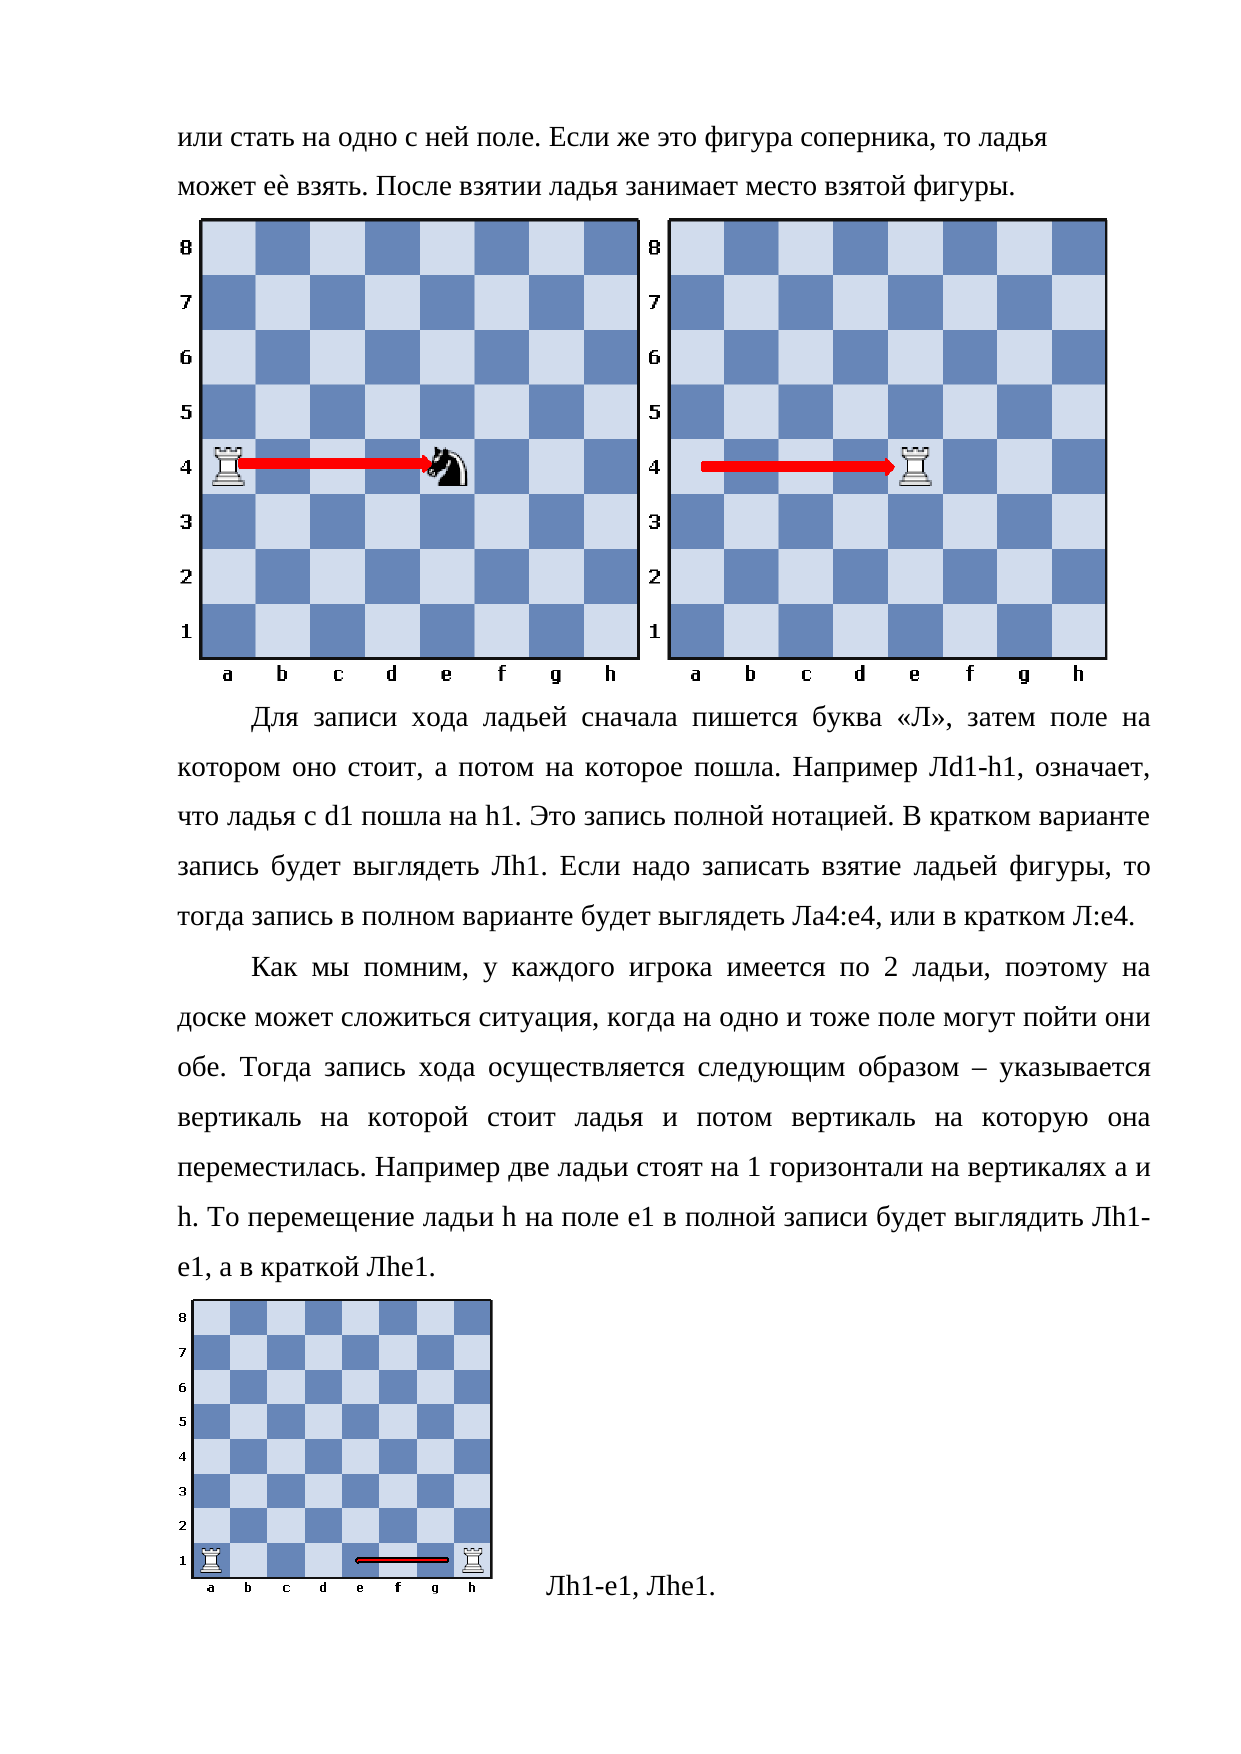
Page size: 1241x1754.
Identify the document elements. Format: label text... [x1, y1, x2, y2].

picture [177, 1299, 493, 1594]
text Для записи хода ладьей сначала пишется буква «Л», затем поле на котором оно стоит, а потом на которое пошла. Например Лd1-h1, означает, что ладья с d1 пошла на h1. Это запись полной нотацией. В кратком варианте запись будет выглядеть Лh1. Если надо записать взятие ладьей фигуры, то тогда запись в полном варианте будет выглядеть Ла4:е4, или в кратком Л:е4. [177, 699, 1152, 931]
text Лh1-е1, Лhe1. [546, 1568, 1152, 1601]
text Как мы помним, у каждого игрока имеется по 2 ладьи, поэтому на доске может сложиться ситуация, когда на одно и тоже поле могут пойти они обе. Тогда запись хода осуществляется следующим образом – указывается вертикаль на которой стоит ладья и потом вертикаль на которую она переместилась. Например две ладьи стоят на 1 горизонтали на вертикалях а и h. То перемещение ладьи h на поле е1 в полной записи будет выглядить Лh1-e1, а в краткой Лhe1. [177, 949, 1152, 1282]
text или стать на одно с ней поле. Если же это фигура соперника, то ладья может еѐ взять. После взятии ладья занимает место взятой фигуры. [177, 119, 1133, 201]
picture [177, 218, 1108, 685]
